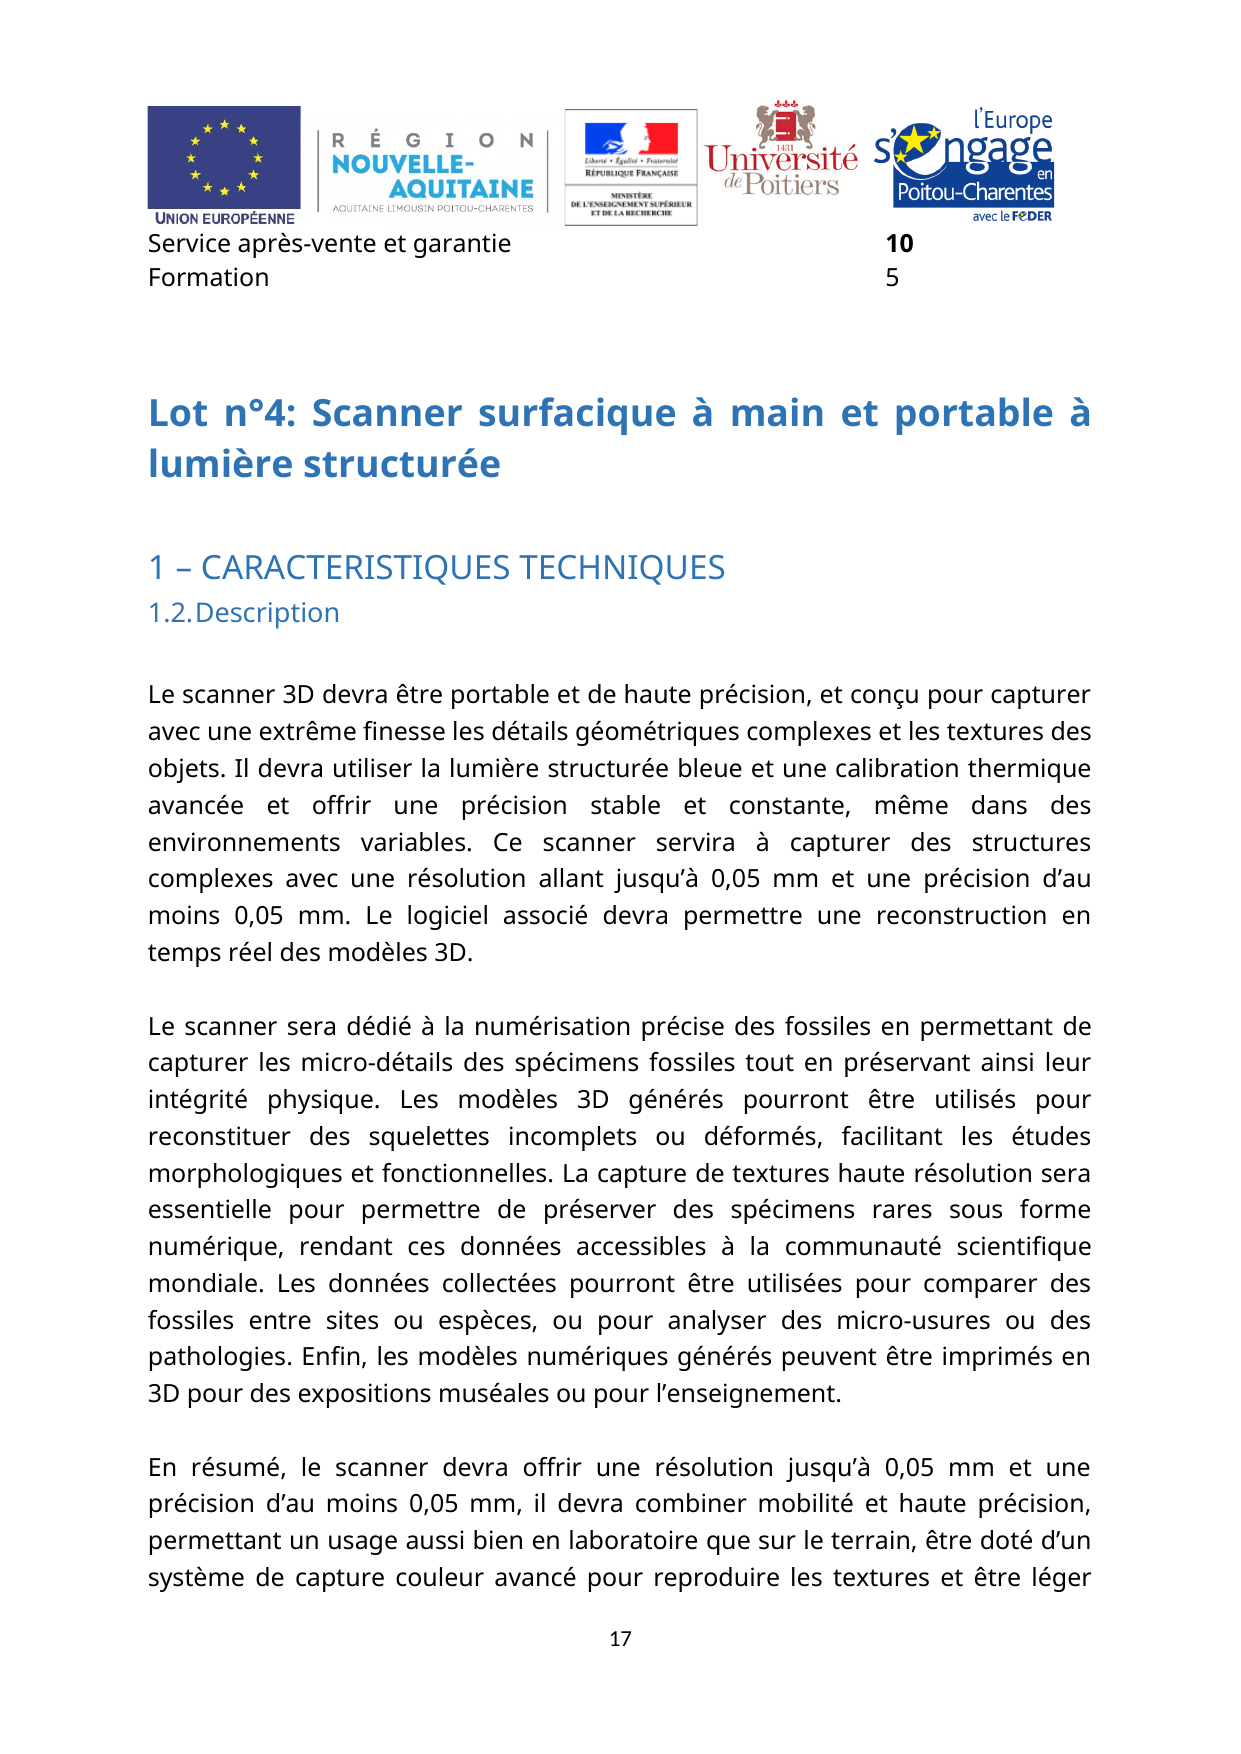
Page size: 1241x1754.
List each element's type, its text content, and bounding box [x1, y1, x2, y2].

text Service après-vente et garantie 10 [148, 225, 1093, 259]
subtitle Description [148, 593, 1093, 630]
text Le scanner sera dédié à la numérisation précise des fossiles en permettant de capturer les micro-détails des spécimens fossiles tout en préservant ainsi leur intégrité physique. Les modèles 3D générés pourront être utilisés pour reconstituer des squelettes incomplets ou déformés, facilitant les études morphologiques et fonctionnelles. La capture de textures haute résolution sera essentielle pour permettre de préserver des spécimens rares sous forme numérique, rendant ces données accessibles à la communauté scientifique mondiale. Les données collectées pourront être utilisées pour comparer des fossiles entre sites ou espèces, ou pour analyser des micro-usures ou des pathologies. Enfin, les modèles numériques générés peuvent être imprimés en 3D pour des expositions muséales ou pour l’enseignement. [148, 1008, 1093, 1410]
subtitle Lot n°4: Scanner surfacique à main et portable à lumière structurée [148, 387, 1093, 489]
picture [147, 73, 1062, 226]
subtitle 1 – CARACTERISTIQUES TECHNIQUES [148, 544, 1093, 589]
text Formation 5 [148, 259, 1093, 293]
text Le scanner 3D devra être portable et de haute précision, et conçu pour capturer avec une extrême finesse les détails géométriques complexes et les textures des objets. Il devra utiliser la lumière structurée bleue et une calibration thermique avancée et offrir une précision stable et constante, même dans des environnements variables. Ce scanner servira à capturer des structures complexes avec une résolution allant jusqu’à 0,05 mm et une précision d’au moins 0,05 mm. Le logiciel associé devra permettre une reconstruction en temps réel des modèles 3D. [148, 677, 1093, 969]
